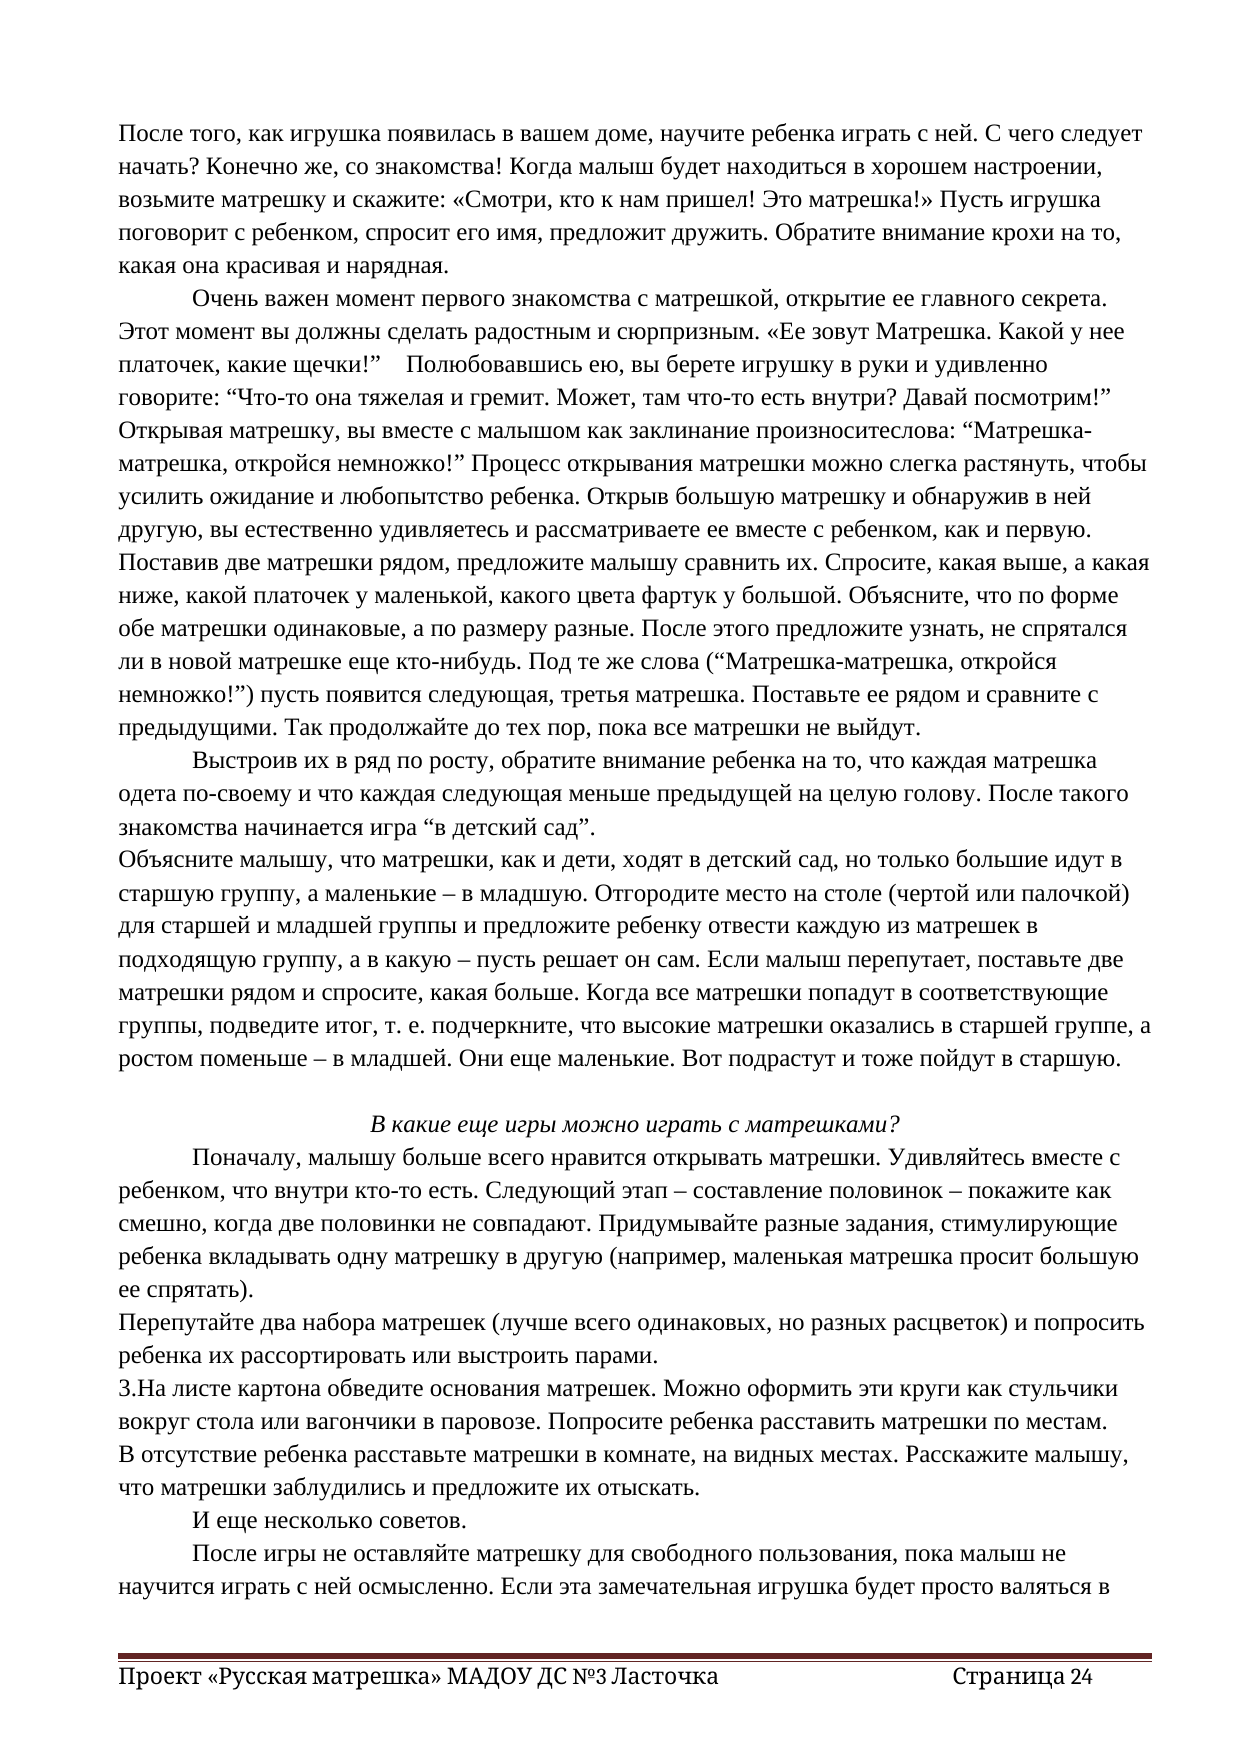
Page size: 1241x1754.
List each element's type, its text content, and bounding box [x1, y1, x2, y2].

text Очень важен момент первого знакомства с матрешкой, открытие ее главного секрета. Этот момент вы должны сделать радостным и сюрпризным. «Ее зовут Матрешка. Какой у нее платочек, какие щечки!” Полюбовавшись ею, вы берете игрушку в руки и удивленно говорите: “Что-то она тяжелая и гремит. Может, там что-то есть внутри? Давай посмотрим!” Открывая матрешку, вы вместе с малышом как заклинание произноситеслова: “Матрешка-матрешка, откройся немножко!” Процесс открывания матрешки можно слегка растянуть, чтобы усилить ожидание и любопытство ребенка. Открыв большую матрешку и обнаружив в ней другую, вы естественно удивляетесь и рассматриваете ее вместе с ребенком, как и первую. Поставив две матрешки рядом, предложите малышу сравнить их. Спросите, какая выше, а какая ниже, какой платочек у маленькой, какого цвета фартук у большой. Объясните, что по форме обе матрешки одинаковые, а по размеру разные. После этого предложите узнать, не спрятался ли в новой матрешке еще кто-нибудь. Под те же слова (“Матрешка-матрешка, откройся немножко!”) пусть появится следующая, третья матрешка. Поставьте ее рядом и сравните с предыдущими. Так продолжайте до тех пор, пока все матрешки не выйдут. [118, 283, 1152, 741]
text В отсутствие ребенка расставьте матрешки в комнате, на видных местах. Расскажите малышу, что матрешки заблудились и предложите их отыскать. [118, 1439, 1152, 1501]
text Выстроив их в ряд по росту, обратите внимание ребенка на то, что каждая матрешка одета по-своему и что каждая следующая меньше предыдущей на целую голову. После такого знакомства начинается игра “в детский сад”. Объясните малышу, что матрешки, как и дети, ходят в детский сад, но только большие идут в старшую группу, а маленькие – в младшую. Отгородите место на столе (чертой или палочкой) для старшей и младшей группы и предложите ребенку отвести каждую из матрешек в подходящую группу, а в какую – пусть решает он сам. Если малыш перепутает, поставьте две матрешки рядом и спросите, какая больше. Когда все матрешки попадут в соответствующие группы, подведите итог, т. е. подчеркните, что высокие матрешки оказались в старшей группе, а ростом поменьше – в младшей. Они еще маленькие. Вот подрастут и тоже пойдут в старшую. [118, 746, 1152, 1071]
text Перепутайте два набора матрешек (лучше всего одинаковых, но разных расцветок) и попросить ребенка их рассортировать или выстроить парами. [118, 1307, 1152, 1369]
text В какие еще игры можно играть с матрешками? [118, 1109, 1152, 1137]
text После того, как игрушка появилась в вашем доме, научите ребенка играть с ней. С чего следует начать? Конечно же, со знакомства! Когда малыш будет находиться в хорошем настроении, возьмите матрешку и скажите: «Смотри, кто к нам пришел! Это матрешка!» Пусть игрушка поговорит с ребенком, спросит его имя, предложит дружить. Обратите внимание крохи на то, какая она красивая и нарядная. [118, 118, 1152, 279]
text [118, 1538, 1152, 1600]
text И еще несколько советов. [118, 1505, 1152, 1534]
text 3.На листе картона обведите основания матрешек. Можно оформить эти круги как стульчики вокруг стола или вагончики в паровозе. Попросите ребенка расставить матрешки по местам. [118, 1373, 1152, 1435]
text Поначалу, малышу больше всего нравится открывать матрешки. Удивляйтесь вместе с ребенком, что внутри кто-то есть. Следующий этап – составление половинок – покажите как смешно, когда две половинки не совпадают. Придумывайте разные задания, стимулирующие ребенка вкладывать одну матрешку в другую (например, маленькая матрешка просит большую ее спрятать). [118, 1142, 1152, 1303]
